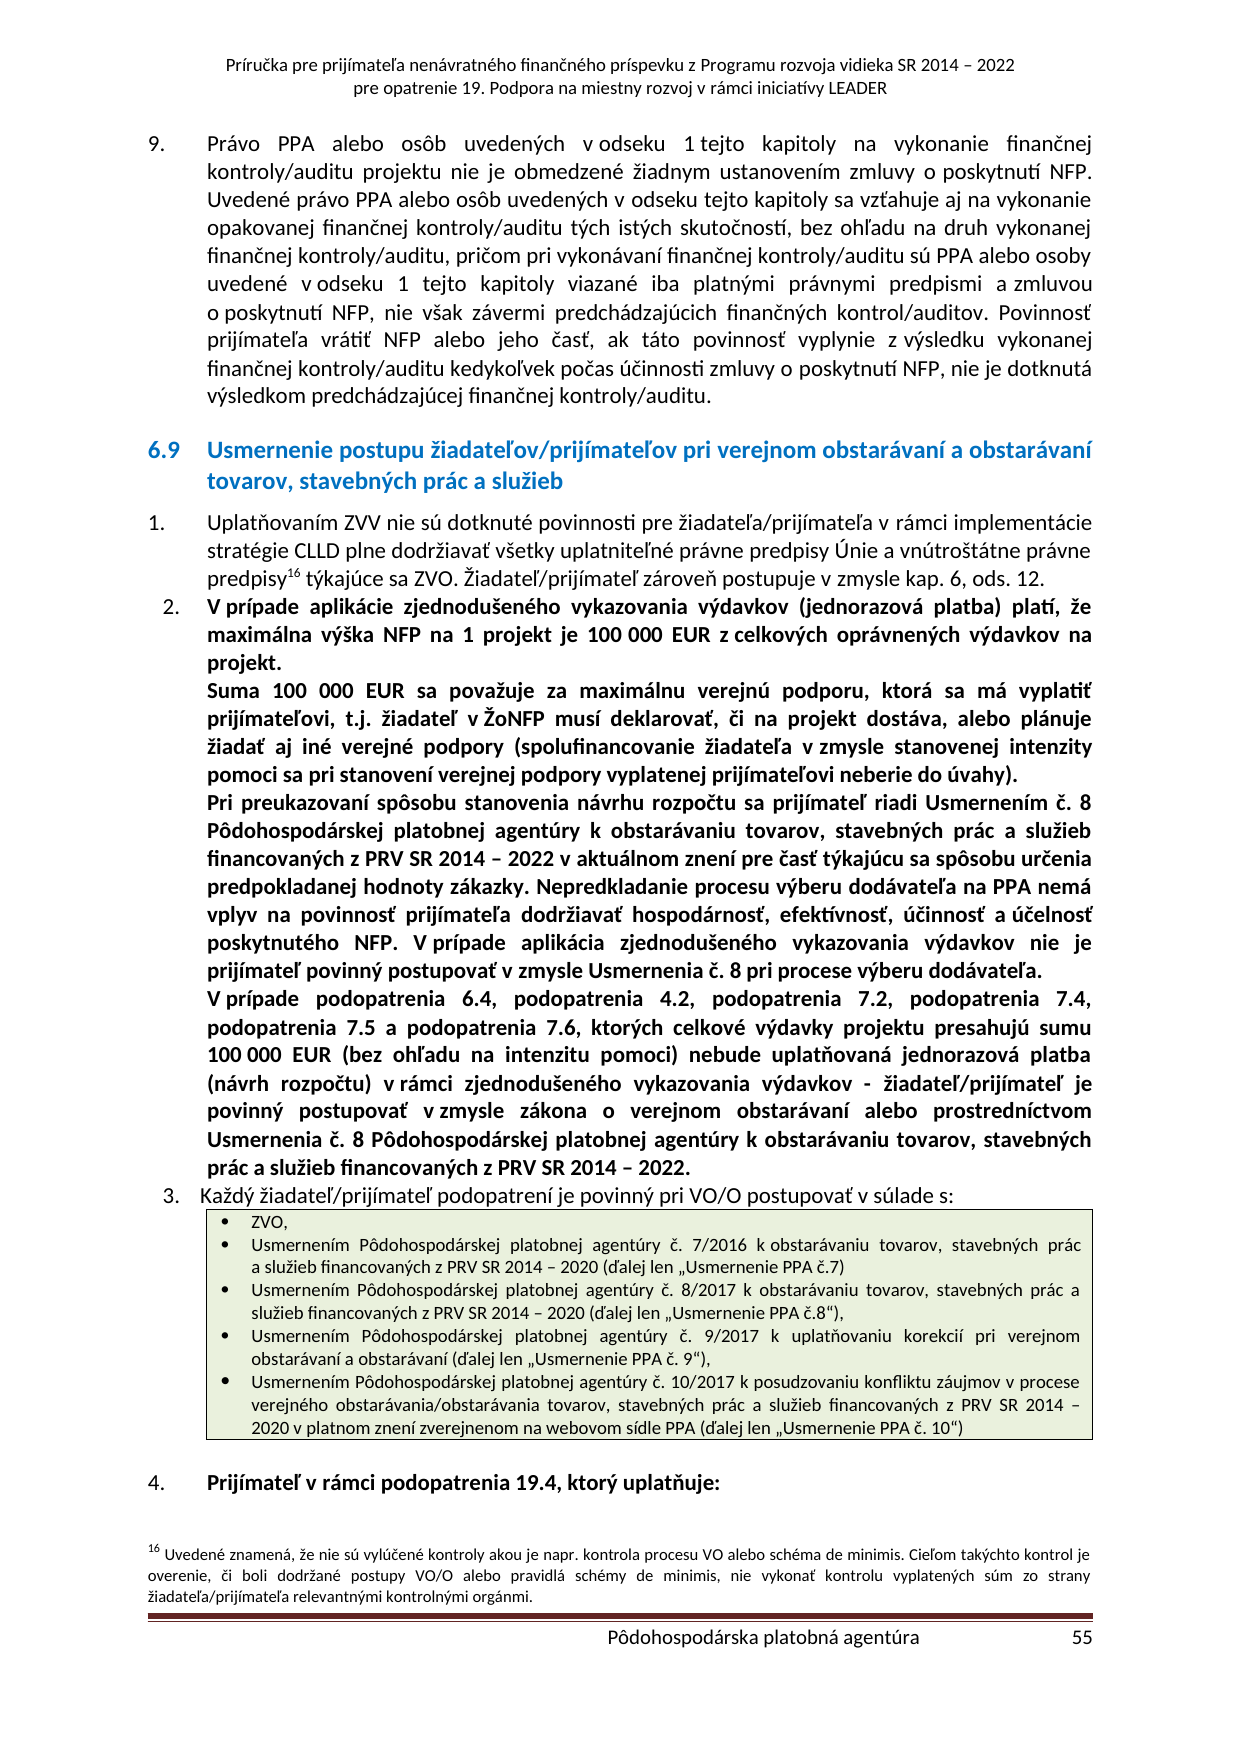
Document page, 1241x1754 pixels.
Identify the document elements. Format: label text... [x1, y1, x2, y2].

list Pri preukazovaní spôsobu stanovenia návrhu rozpočtu sa prijímateľ riadi Usmernením č. 8 Pôdohospodárskej platobnej agentúry k obstarávaniu tovarov, stavebných prác a služieb financovaných z PRV SR 2014 – 2022 v aktuálnom znení pre časť týkajúcu sa spôsobu určenia predpokladanej hodnoty zákazky. Nepredkladanie procesu výberu dodávateľa na PPA nemá vplyv na povinnosť prijímateľa dodržiavať hospodárnosť, efektívnosť, účinnosť a účelnosť poskytnutého NFP. V prípade aplikácia zjednodušeného vykazovania výdavkov nie je prijímateľ povinný postupovať v zmysle Usmernenia č. 8 pri procese výberu dodávateľa. [207, 788, 1093, 984]
list V prípade aplikácie zjednodušeného vykazovania výdavkov (jednorazová platba) platí, že maximálna výška NFP na 1 projekt je 100 000 EUR z celkových oprávnených výdavkov na projekt. [162, 592, 1093, 676]
list Prijímateľ v rámci podopatrenia 19.4, ktorý uplatňuje: [148, 1468, 1093, 1496]
list Každý žiadateľ/prijímateľ podopatrení je povinný pri VO/O postupovať v súlade s: [162, 1181, 1093, 1209]
list V prípade podopatrenia 6.4, podopatrenia 4.2, podopatrenia 7.2, podopatrenia 7.4, podopatrenia 7.5 a podopatrenia 7.6, ktorých celkové výdavky projektu presahujú sumu 100 000 EUR (bez ohľadu na intenzitu pomoci) nebude uplatňovaná jednorazová platba (návrh rozpočtu) v rámci zjednodušeného vykazovania výdavkov - žiadateľ/prijímateľ je povinný postupovať v zmysle zákona o verejnom obstarávaní alebo prostredníctvom Usmernenia č. 8 Pôdohospodárskej platobnej agentúry k obstarávaniu tovarov, stavebných prác a služieb financovaných z PRV SR 2014 – 2022. [207, 984, 1093, 1181]
list Uplatňovaním ZVV nie sú dotknuté povinnosti pre žiadateľa/prijímateľa v rámci implementácie stratégie CLLD plne dodržiavať všetky uplatniteľné právne predpisy Únie a vnútroštátne právne predpisy týkajúce sa ZVO. Žiadateľ/prijímateľ zároveň postupuje v zmysle kap. 6, ods. 12. [148, 508, 1093, 592]
list Suma 100 000 EUR sa považuje za maximálnu verejnú podporu, ktorá sa má vyplatiť prijímateľovi, t.j. žiadateľ v ŽoNFP musí deklarovať, či na projekt dostáva, alebo plánuje žiadať aj iné verejné podpory (spolufinancovanie žiadateľa v zmysle stanovenej intenzity pomoci sa pri stanovení verejnej podpory vyplatenej prijímateľovi neberie do úvahy). [207, 676, 1093, 788]
list Právo PPA alebo osôb uvedených v odseku 1 tejto kapitoly na vykonanie finančnej kontroly/auditu projektu nie je obmedzené žiadnym ustanovením zmluvy o poskytnutí NFP. Uvedené právo PPA alebo osôb uvedených v odseku tejto kapitoly sa vzťahuje aj na vykonanie opakovanej finančnej kontroly/auditu tých istých skutočností, bez ohľadu na druh vykonanej finančnej kontroly/auditu, pričom pri vykonávaní finančnej kontroly/auditu sú PPA alebo osoby uvedené v odseku 1 tejto kapitoly viazané iba platnými právnymi predpismi a zmluvou o poskytnutí NFP, nie však závermi predchádzajúcich finančných kontrol/auditov. Povinnosť prijímateľa vrátiť NFP alebo jeho časť, ak táto povinnosť vyplynie z výsledku vykonanej finančnej kontroly/auditu kedykoľvek počas účinnosti zmluvy o poskytnutí NFP, nie je dotknutá výsledkom predchádzajúcej finančnej kontroly/auditu. [148, 129, 1093, 410]
subtitle Usmernenie postupu žiadateľov/prijímateľov pri verejnom obstarávaní a obstarávaní tovarov, stavebných prác a služieb [148, 435, 1093, 496]
table_header ZVO, Usmernením Pôdohospodárskej platobnej agentúry č. 7/2016 k obstarávaniu tovarov, stavebných prác a služieb financovaných z PRV SR 2014 – 2020 (ďalej len „Usmernenie PPA č.7) Usmernením Pôdohospodárskej platobnej agentúry č. 8/2017 k obstarávaniu tovarov, stavebných prác a služieb financovaných z PRV SR 2014 – 2020 (ďalej len „Usmernenie PPA č.8“), Usmernením Pôdohospodárskej platobnej agentúry č. 9/2017 k uplatňovaniu korekcií pri verejnom obstarávaní a obstarávaní (ďalej len „Usmernenie PPA č. 9“), Usmernením Pôdohospodárskej platobnej agentúry č. 10/2017 k posudzovaniu konfliktu záujmov v procese verejného obstarávania/obstarávania tovarov, stavebných prác a služieb financovaných z PRV SR 2014 – 2020 v platnom znení zverejnenom na webovom sídle PPA (ďalej len „Usmernenie PPA č. 10“) [207, 1210, 1092, 1439]
